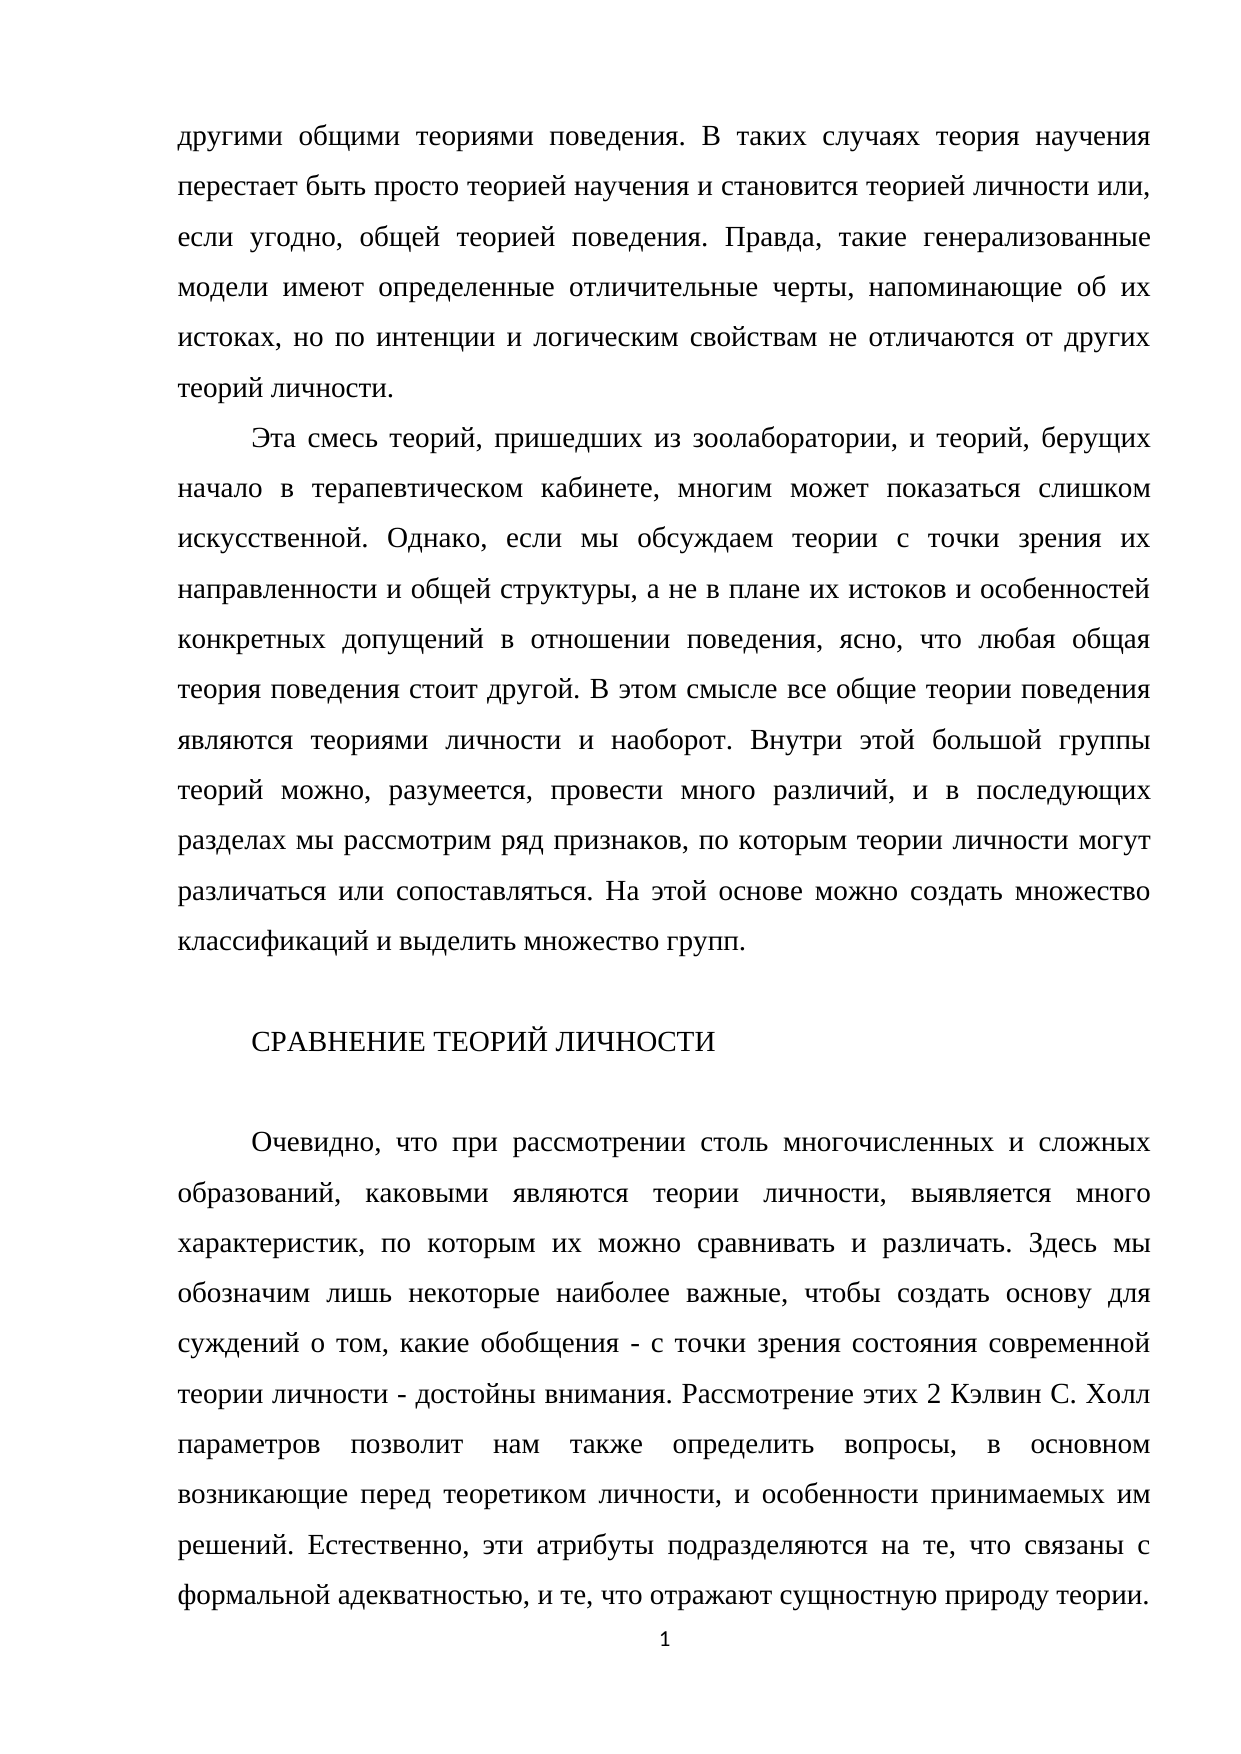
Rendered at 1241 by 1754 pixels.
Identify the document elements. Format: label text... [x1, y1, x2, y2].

text Эта смесь теорий, пришедших из зоолаборатории, и теорий, берущих начало в терапевтическом кабинете, многим может показаться слишком искусственной. Однако, если мы обсуждаем теории с точки зрения их направленности и общей структуры, а не в плане их истоков и особенностей конкретных допущений в отношении поведения, ясно, что любая общая теория поведения стоит другой. В этом смысле все общие теории поведения являются теориями личности и наоборот. Внутри этой большой группы теорий можно, разумеется, провести много различий, и в последующих разделах мы рассмотрим ряд признаков, по которым теории личности могут различаться или сопоставляться. На этой основе можно создать множество классификаций и выделить множество групп. [177, 420, 1152, 957]
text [177, 118, 1152, 403]
text СРАВНЕНИЕ ТЕОРИЙ ЛИЧНОСТИ [177, 1024, 1152, 1057]
text Очевидно, что при рассмотрении столь многочисленных и сложных образований, каковыми являются теории личности, выявляется много характеристик, по которым их можно сравнивать и различать. Здесь мы обозначим лишь некоторые наиболее важные, чтобы создать основу для суждений о том, какие обобщения - с точки зрения состояния современной теории личности - достойны внимания. Рассмотрение этих 2 Кэлвин С. Холл параметров позволит нам также определить вопросы, в основном возникающие перед теоретиком личности, и особенности принимаемых им решений. Естественно, эти атрибуты подразделяются на те, что связаны с формальной адекватностью, и те, что отражают сущностную природу теории. [177, 1124, 1152, 1611]
